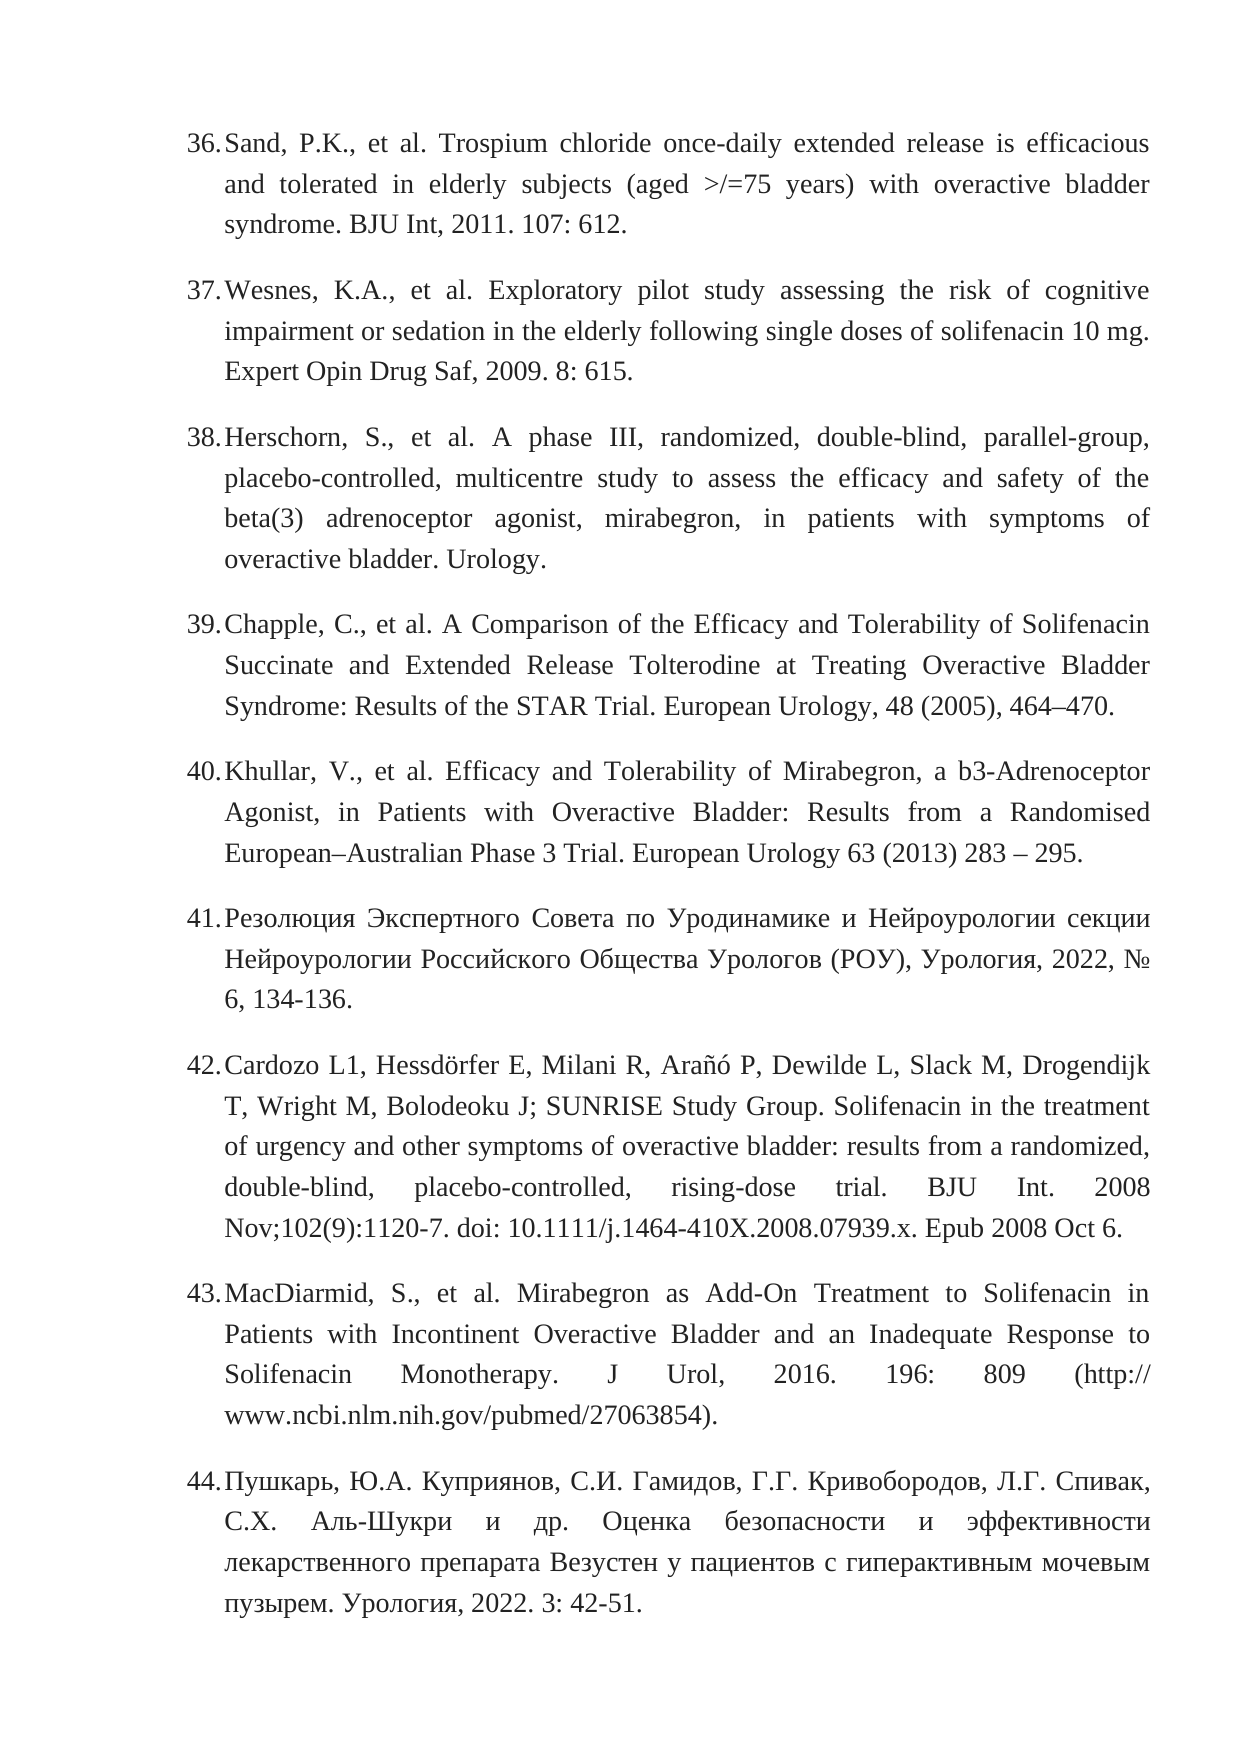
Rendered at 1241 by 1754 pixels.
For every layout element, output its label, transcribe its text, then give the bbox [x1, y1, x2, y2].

list Khullar, V., et al. Efficacy and Tolerability of Mirabegron, a b3-Adrenoceptor Agonist, in Patients with Overactive Bladder: Results from a Randomised European–Australian Phase 3 Trial. European Urology 63 (2013) 283 – 295. [187, 746, 1152, 868]
list Cardozo L1, Hessdörfer E, Milani R, Arañó P, Dewilde L, Slack M, Drogendijk T, Wright M, Bolodeoku J; SUNRISE Study Group. Solifenacin in the treatment of urgency and other symptoms of overactive bladder: results from a randomized, double-blind, placebo-controlled, rising-dose trial. BJU Int. 2008 Nov;102(9):1120-7. doi: 10.1111/j.1464-410X.2008.07939.x. Epub 2008 Oct 6. [187, 1040, 1152, 1243]
list Herschorn, S., et al. A phase III, randomized, double-blind, parallel-group, placebo-controlled, multicentre study to assess the efficacy and safety of the beta(3) adrenoceptor agonist, mirabegron, in patients with symptoms of overactive bladder. Urology. [187, 412, 1152, 574]
list Пушкарь, Ю.А. Куприянов, С.И. Гамидов, Г.Г. Кривобородов, Л.Г. Спивак, С.Х. Аль-Шукри и др. Оценка безопасности и эффективности лекарственного препарата Везустен у пациентов с гиперактивным мочевым пузырем. Урология, 2022. 3: 42-51. [187, 1456, 1152, 1618]
list Chapple, C., et al. A Comparison of the Efficacy and Tolerability of Solifenacin Succinate and Extended Release Tolterodine at Treating Overactive Bladder Syndrome: Results of the STAR Trial. European Urology, 48 (2005), 464–470. [187, 599, 1152, 721]
list MacDiarmid, S., et al. Mirabegron as Add-On Treatment to Solifenacin in Patients with Incontinent Overactive Bladder and an Inadequate Response to Solifenacin Monotherapy. J Urol, 2016. 196: 809 (http:// www.ncbi.nlm.nih.gov/pubmed/27063854). [187, 1268, 1152, 1431]
list Sand, P.K., et al. Trospium chloride once-daily extended release is efficacious and tolerated in elderly subjects (aged >/=75 years) with overactive bladder syndrome. BJU Int, 2011. 107: 612. [187, 118, 1152, 240]
list Резолюция Экспертного Совета по Уродинамике и Нейроурологии секции Нейроурологии Российского Общества Урологов (РОУ), Урология, 2022, № 6, 134-136. [187, 893, 1152, 1015]
list Wesnes, K.A., et al. Exploratory pilot study assessing the risk of cognitive impairment or sedation in the elderly following single doses of solifenacin 10 mg. Expert Opin Drug Saf, 2009. 8: 615. [187, 265, 1152, 387]
